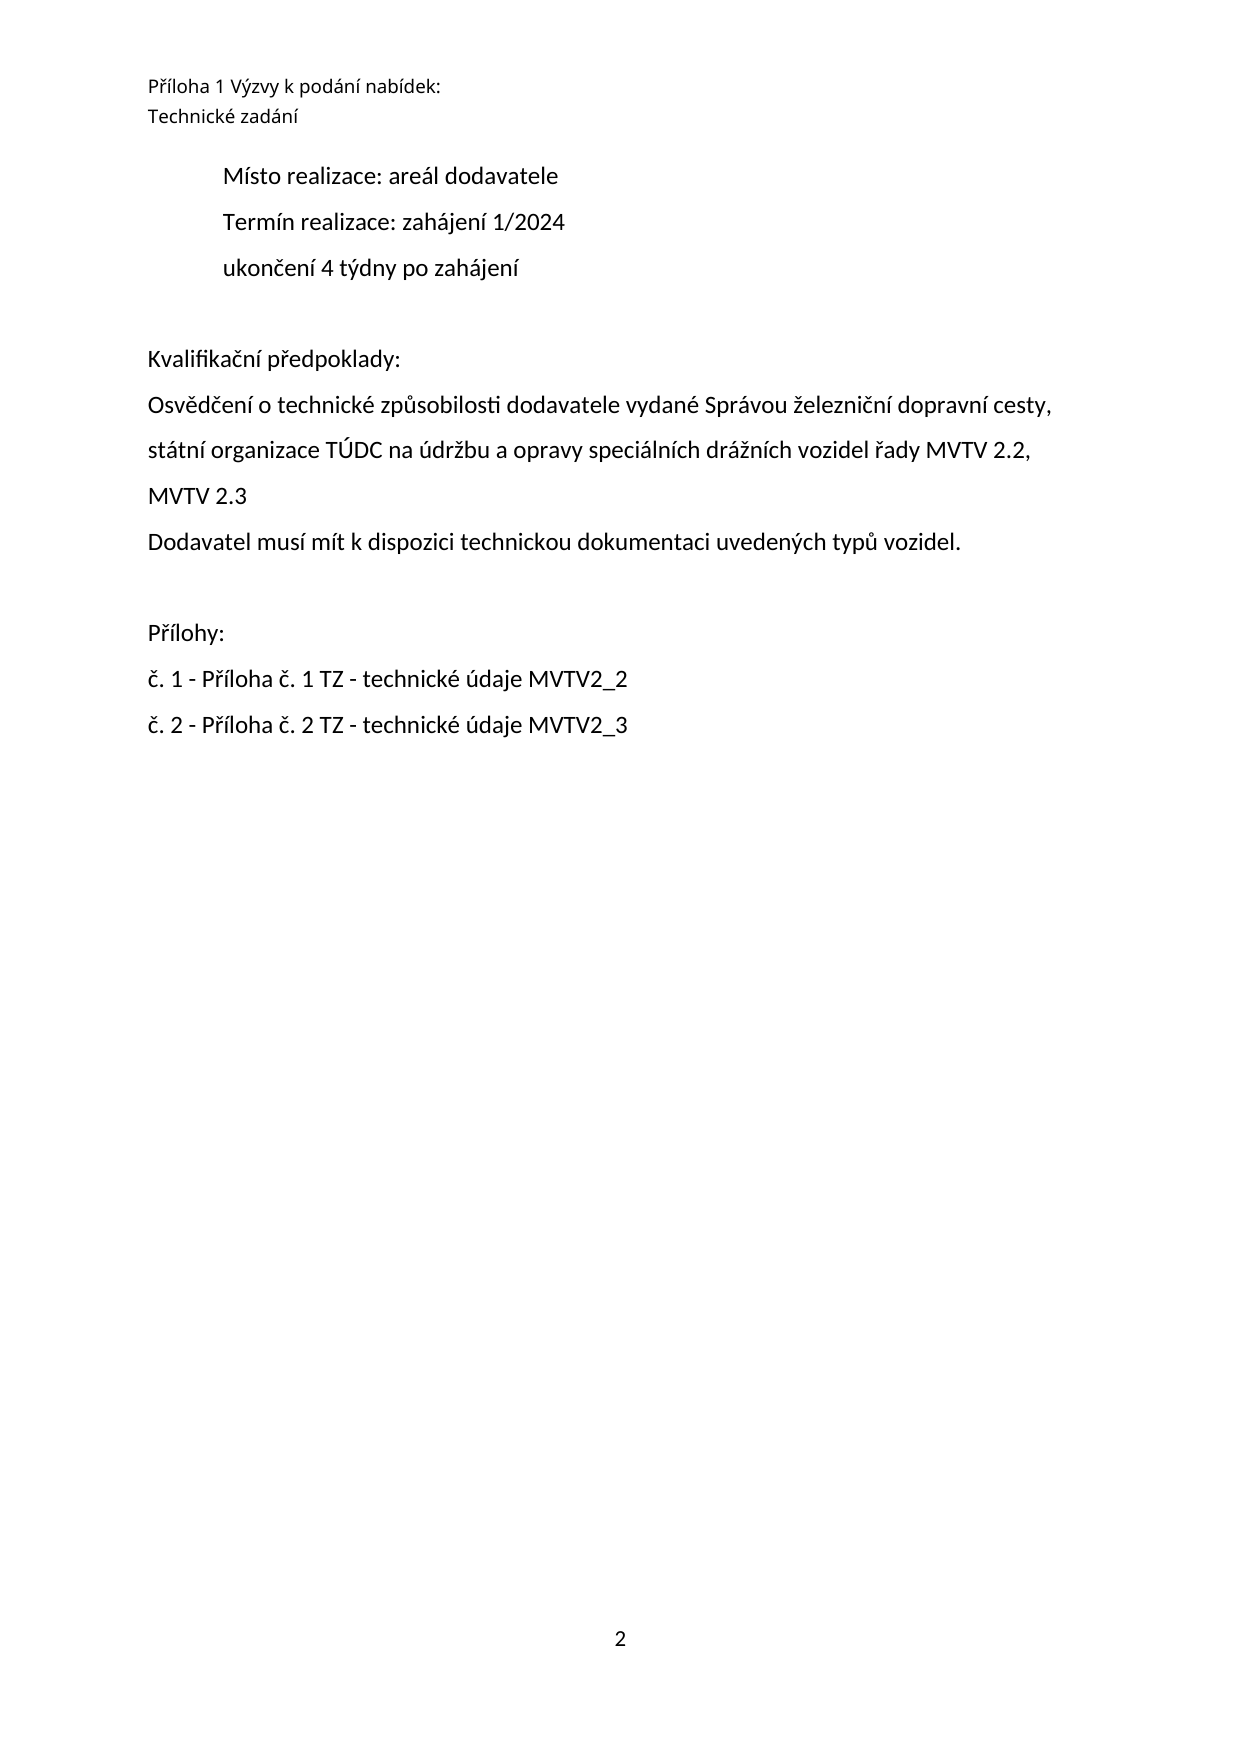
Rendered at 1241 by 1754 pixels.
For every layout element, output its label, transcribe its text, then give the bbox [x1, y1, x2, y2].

text Přílohy: [148, 618, 1093, 648]
text č. 2 - Příloha č. 2 TZ - technické údaje MVTV2_3 [148, 709, 1093, 739]
text č. 1 - Příloha č. 1 TZ - technické údaje MVTV2_2 [148, 663, 1093, 694]
list Místo realizace: areál dodavatele [223, 160, 1093, 191]
list ukončení 4 týdny po zahájení [223, 252, 1093, 282]
text Osvědčení o technické způsobilosti dodavatele vydané Správou železniční dopravní cesty, státní organizace TÚDC na údržbu a opravy speciálních drážních vozidel řady MVTV 2.2, MVTV 2.3 [148, 389, 1093, 511]
text Kvalifikační předpoklady: [148, 343, 1093, 374]
text Dodavatel musí mít k dispozici technickou dokumentaci uvedených typů vozidel. [148, 526, 1093, 557]
list Termín realizace: zahájení 1/2024 [223, 206, 1093, 237]
